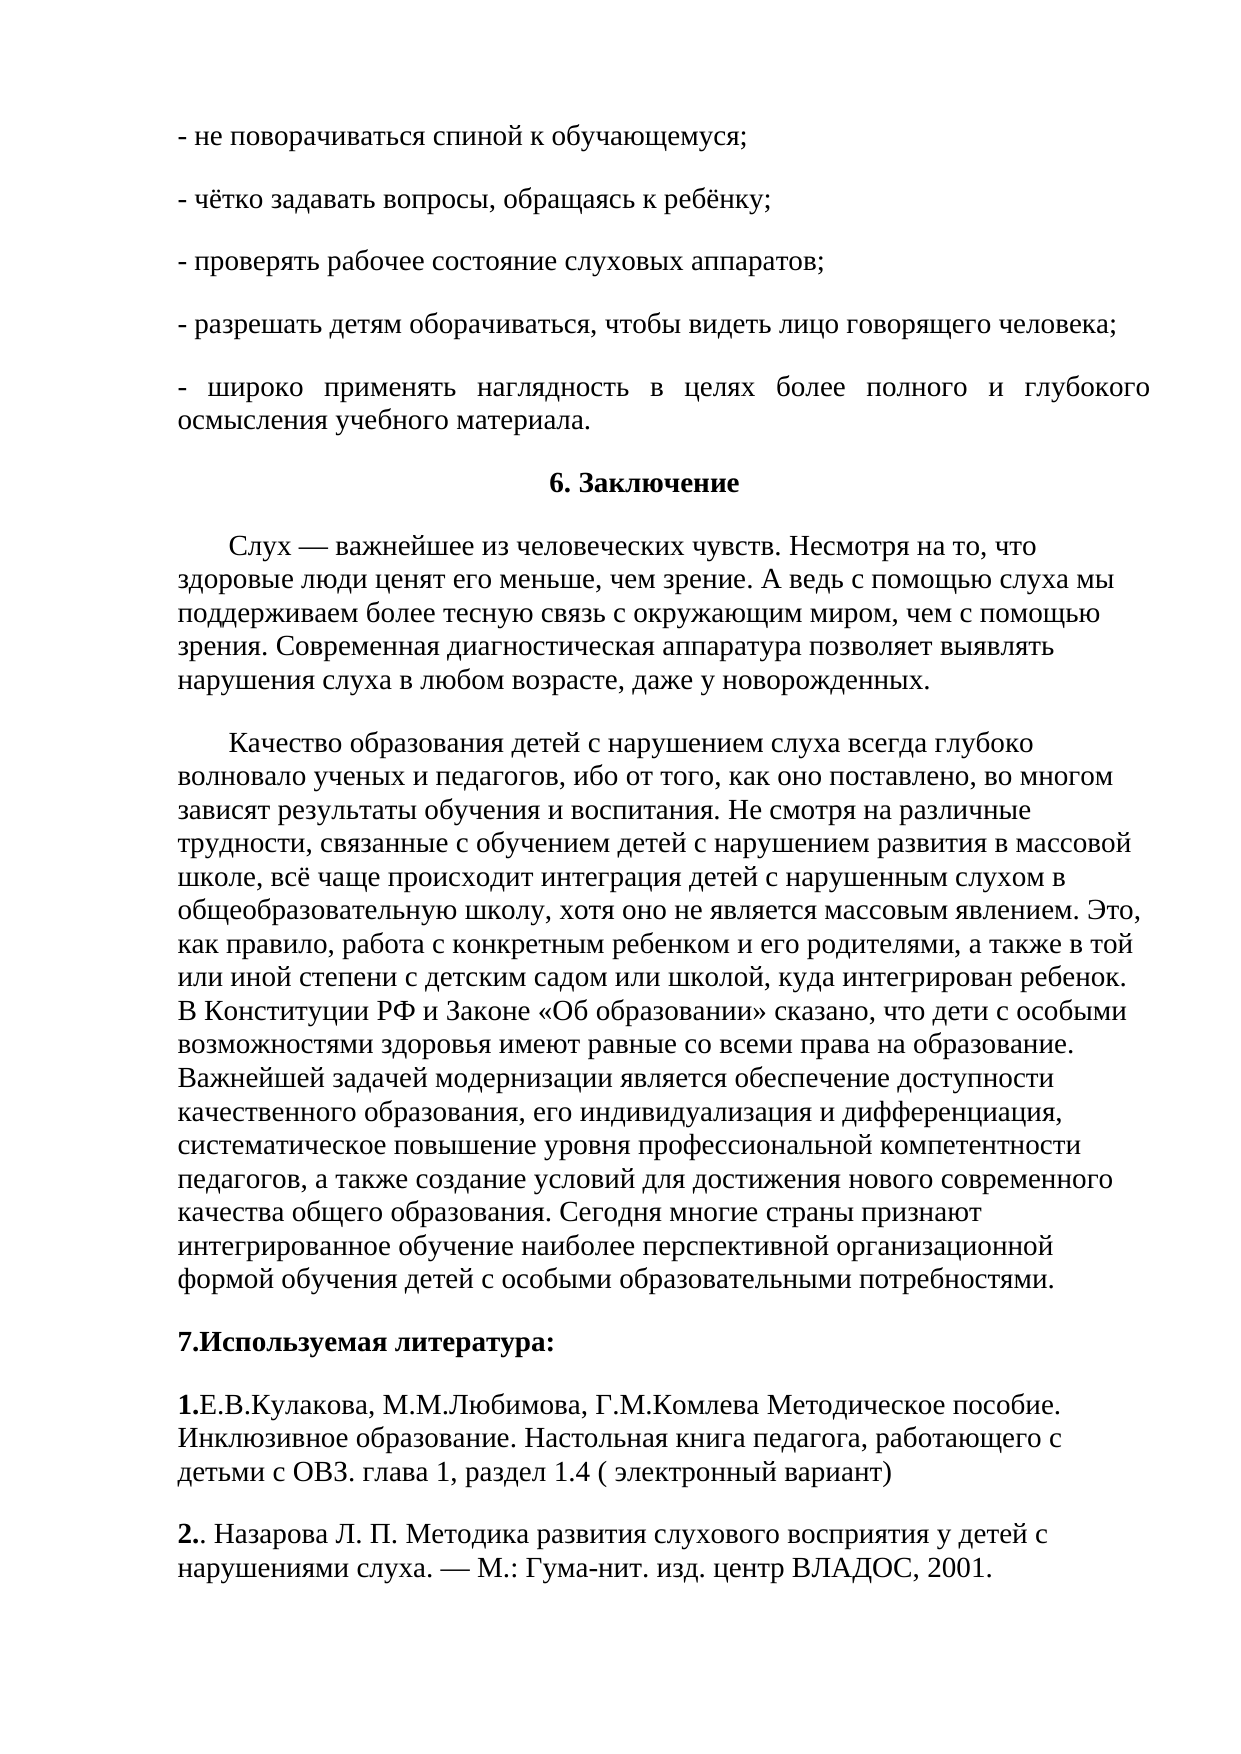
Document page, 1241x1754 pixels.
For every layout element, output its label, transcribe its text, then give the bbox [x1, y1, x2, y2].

text 2.. Назарова Л. П. Методика развития слухового восприятия у детей с нарушениями слуха. — М.: Гума-нит. изд. центр ВЛАДОС, 2001. [177, 1517, 1152, 1584]
text - разрешать детям оборачиваться, чтобы видеть лицо говорящего человека; [177, 306, 1152, 340]
text - не поворачиваться спиной к обучающемуся; [177, 118, 1152, 152]
text - широко применять наглядность в целях более полного и глубокого осмысления учебного материала. [177, 369, 1152, 436]
text Слух — важнейшее из человеческих чувств. Несмотря на то, что здоровые люди ценят его меньше, чем зрение. А ведь с помощью слуха мы поддерживаем более тесную связь с окружающим миром, чем с помощью зрения. Современная диагностическая аппаратура позволяет выявлять нарушения слуха в любом возрасте, даже у новорожденных. [177, 528, 1152, 696]
text 7.Используемая литература: [177, 1324, 1152, 1358]
text Качество образования детей с нарушением слуха всегда глубоко волновало ученых и педагогов, ибо от того, как оно поставлено, во многом зависят результаты обучения и воспитания. Не смотря на различные трудности, связанные с обучением детей с нарушением развития в массовой школе, всё чаще происходит интеграция детей с нарушенным слухом в общеобразовательную школу, хотя оно не является массовым явлением. Это, как правило, работа с конкретным ребенком и его родителями, а также в той или иной степени с детским садом или школой, куда интегрирован ребенок. В Конституции РФ и Законе «Об образовании» сказано, что дети с особыми возможностями здоровья имеют равные со всеми права на образование. Важнейшей задачей модернизации является обеспечение доступности качественного образования, его индивидуализация и дифференциация, систематическое повышение уровня профессиональной компетентности педагогов, а также создание условий для достижения нового современного качества общего образования. Сегодня многие страны признают интегрированное обучение наиболее перспективной организационной формой обучения детей с особыми образовательными потребностями. [177, 725, 1152, 1295]
text - чётко задавать вопросы, обращаясь к ребёнку; [177, 181, 1152, 214]
text 1.Е.В.Кулакова, М.М.Любимова, Г.М.Комлева Методическое пособие. Инклюзивное образование. Настольная книга педагога, работающего с детьми с ОВЗ. глава 1, раздел 1.4 ( электронный вариант) [177, 1387, 1152, 1487]
text - проверять рабочее состояние слуховых аппаратов; [177, 243, 1152, 277]
text 6. Заключение [177, 465, 1152, 499]
